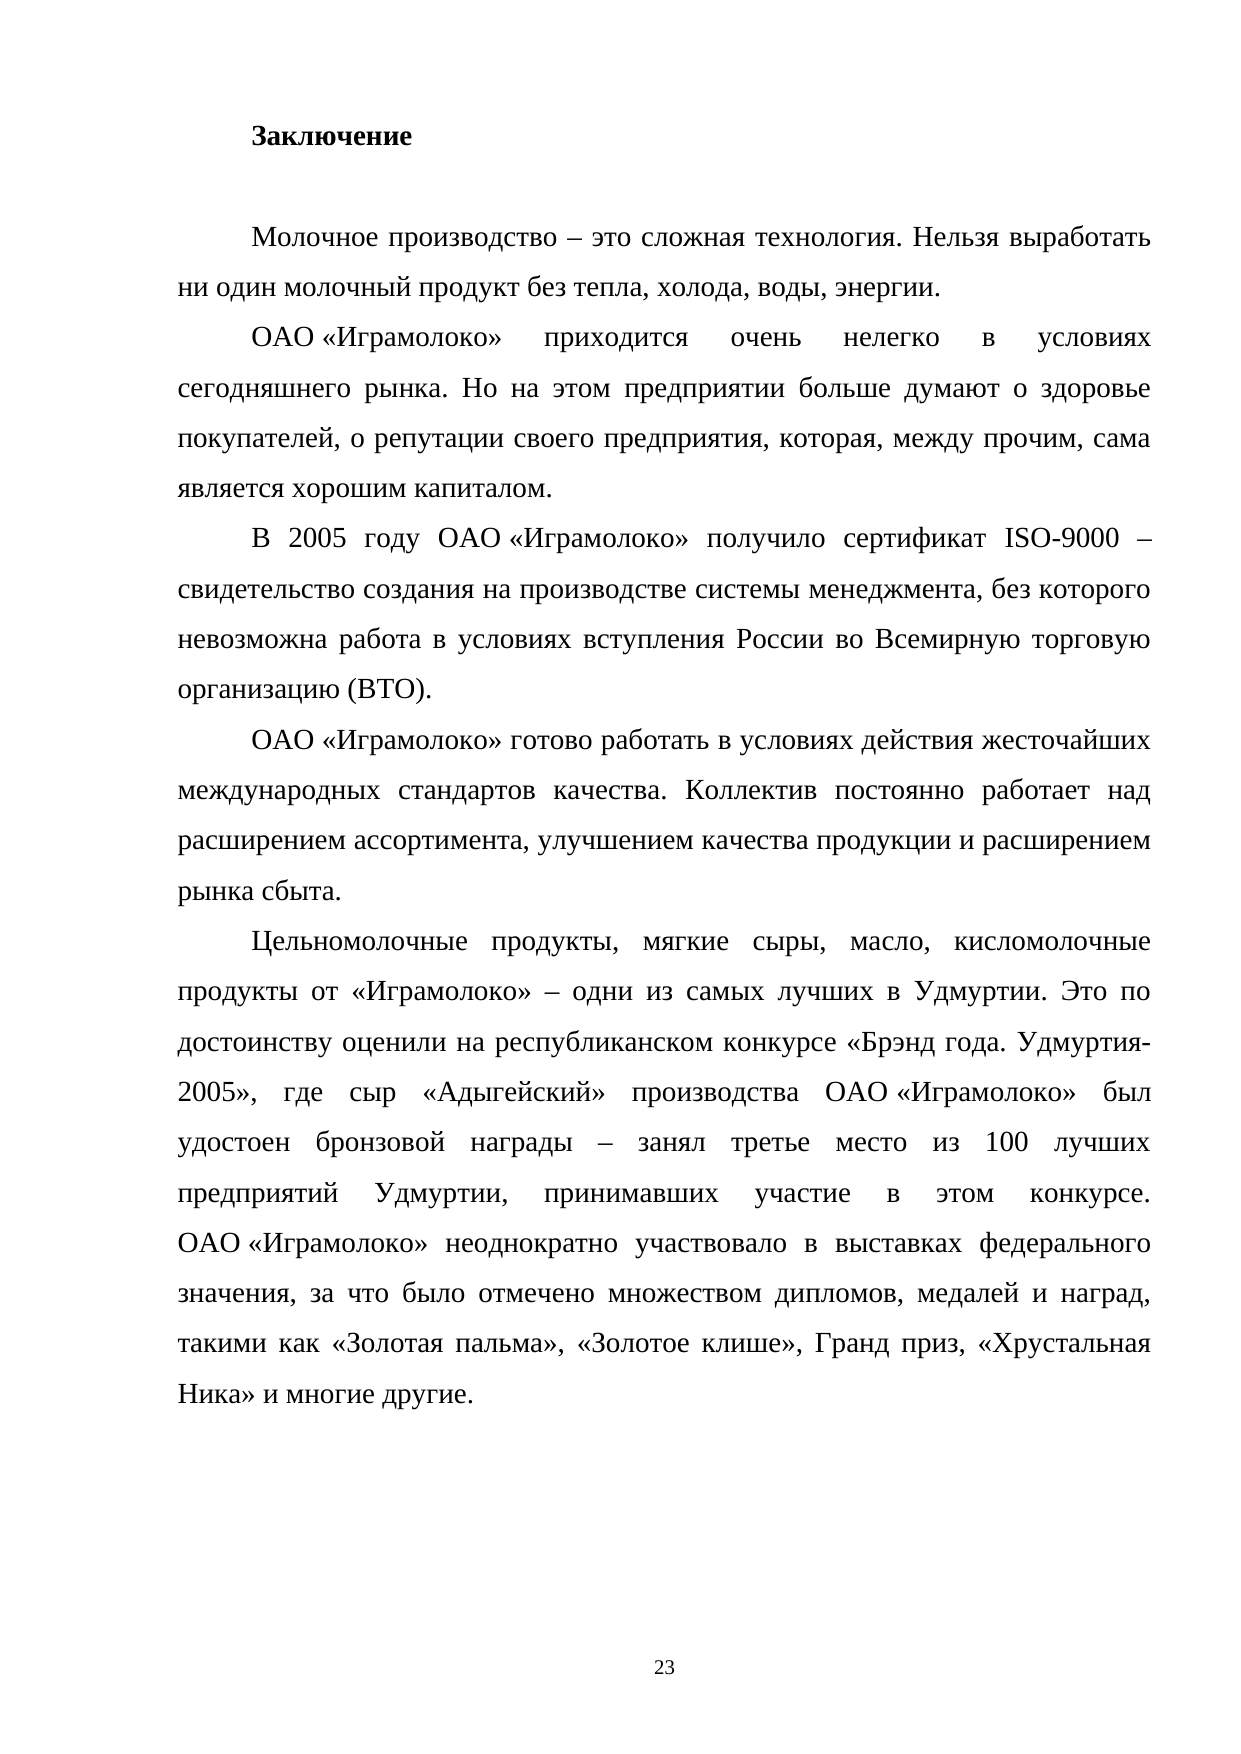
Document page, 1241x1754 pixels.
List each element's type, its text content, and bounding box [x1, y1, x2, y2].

text Заключение [177, 118, 1152, 152]
text Цельномолочные продукты, мягкие сыры, масло, кисломолочные продукты от «Играмолоко» – одни из самых лучших в Удмуртии. Это по достоинству оценили на республиканском конкурсе «Брэнд года. Удмуртия-2005», где сыр «Адыгейский» производства ОАО «Играмолоко» был удостоен бронзовой награды – занял третье место из 100 лучших предприятий Удмуртии, принимавших участие в этом конкурсе. ОАО «Играмолоко» неоднократно участвовало в выставках федерального значения, за что было отмечено множеством дипломов, медалей и наград, такими как «Золотая пальма», «Золотое клише», Гранд приз, «Хрустальная Ника» и многие другие. [177, 923, 1152, 1409]
text В 2005 году ОАО «Играмолоко» получило сертификат ISO-9000 – свидетельство создания на производстве системы менеджмента, без которого невозможна работа в условиях вступления России во Всемирную торговую организацию (ВТО). [177, 521, 1152, 705]
text ОАО «Играмолоко» готово работать в условиях действия жесточайших международных стандартов качества. Коллектив постоянно работает над расширением ассортимента, улучшением качества продукции и расширением рынка сбыта. [177, 722, 1152, 906]
text ОАО «Играмолоко» приходится очень нелегко в условиях сегодняшнего рынка. Но на этом предприятии больше думают о здоровье покупателей, о репутации своего предприятия, которая, между прочим, сама является хорошим капиталом. [177, 319, 1152, 504]
text Молочное производство – это сложная технология. Нельзя выработать ни один молочный продукт без тепла, холода, воды, энергии. [177, 219, 1152, 303]
